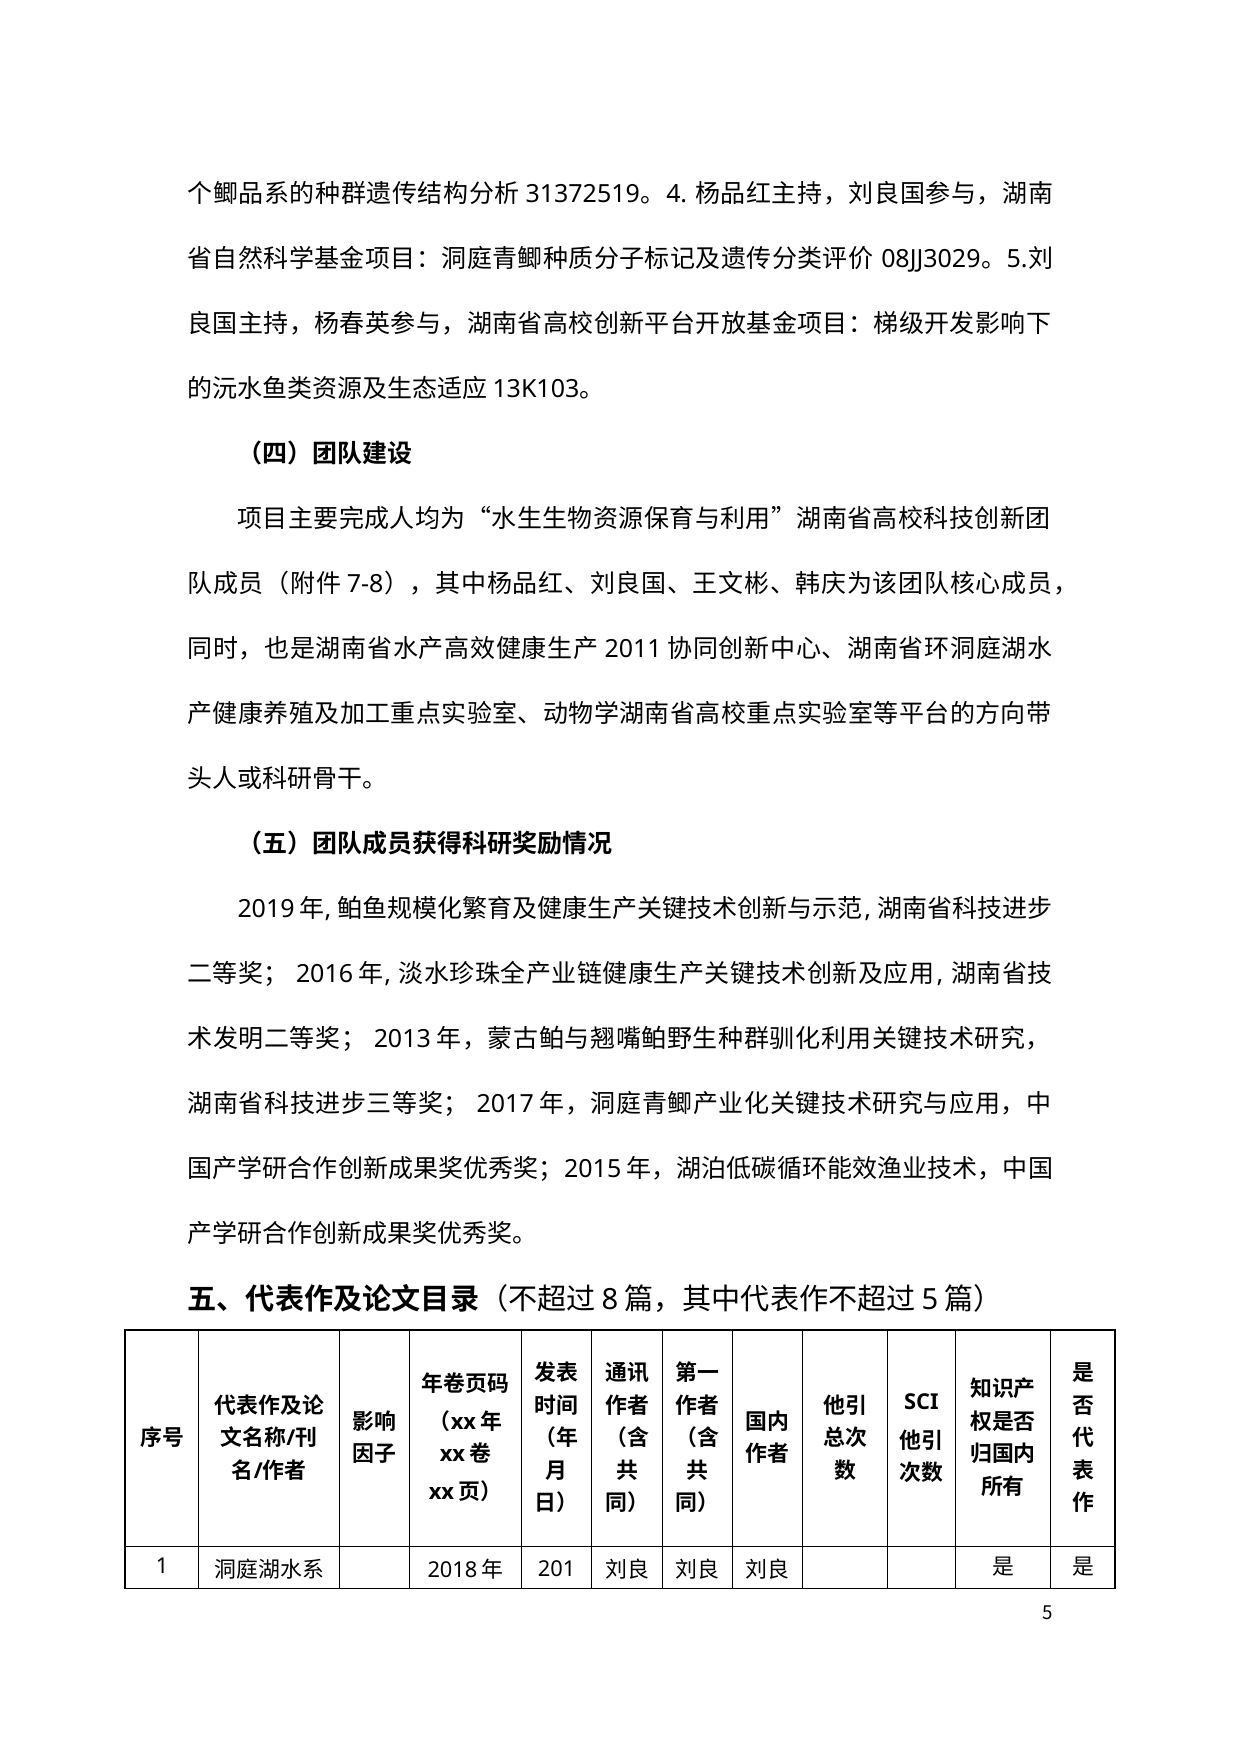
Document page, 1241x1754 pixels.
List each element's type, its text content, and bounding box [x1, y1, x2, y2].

table_header 知识产权是否归国内所有 [956, 1331, 1050, 1546]
table_cell 是 [1051, 1547, 1114, 1588]
table_cell [340, 1547, 409, 1588]
table_cell 刘良国 [592, 1547, 662, 1588]
table_header 第一作者（含共同） [663, 1331, 732, 1546]
table_header 代表作及论文名称/刊名/作者 [199, 1331, 339, 1546]
table_header 影响因子 [340, 1331, 409, 1546]
text 项目主要完成人均为“水生生物资源保育与利用”湖南省高校科技创新团队成员（附件7-8），其中杨品红、刘良国、王文彬、韩庆为该团队核心成员，同时，也是湖南省水产高效健康生产2011协同创新中心、湖南省环洞庭湖水产健康养殖及加工重点实验室、动物学湖南省高校重点实验室等平台的方向带头人或科研骨干。 [187, 484, 1053, 809]
table_header 年卷页码 （xx年xx卷 xx页） [410, 1331, 521, 1546]
table_header SCI 他引次数 [888, 1331, 955, 1546]
text （四）团队建设 [187, 419, 1053, 484]
table_cell 是 [956, 1547, 1050, 1588]
table_header 是否代表作 [1051, 1331, 1114, 1546]
table_cell 刘良国 杨春英 杨品红 [733, 1547, 802, 1588]
table_cell [888, 1547, 955, 1588]
table_cell 1 [126, 1547, 198, 1588]
table_header 他引总次数 [803, 1331, 887, 1546]
table_header 通讯作者（含共同） [592, 1331, 662, 1546]
table_cell 刘良国 [663, 1547, 732, 1588]
table_cell 2018年1-191页 [410, 1547, 521, 1588]
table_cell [199, 1547, 339, 1588]
text 五、代表作及论文目录（不超过8篇，其中代表作不超过5篇） [187, 1264, 1053, 1329]
table_header 发表时间（年月 日） [522, 1331, 591, 1546]
text 2019年, 鲌鱼规模化繁育及健康生产关键技术创新与示范, 湖南省科技进步二等奖； 2016年, 淡水珍珠全产业链健康生产关键技术创新及应用, 湖南省技术发明二等奖； 2013年，蒙古鲌与翘嘴鲌野生种群驯化利用关键技术研究，湖南省科技进步三等奖； 2017年，洞庭青鲫产业化关键技术研究与应用，中国产学研合作创新成果奖优秀奖；2015年，湖泊低碳循环能效渔业技术，中国产学研合作创新成果奖优秀奖。 [187, 874, 1053, 1264]
table_cell [803, 1547, 887, 1588]
table_header 序号 [126, 1331, 198, 1546]
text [187, 159, 1053, 419]
table_cell 2018年9月1日 [522, 1547, 591, 1588]
text （五）团队成员获得科研奖励情况 [187, 809, 1053, 874]
table_header 国内作者 [733, 1331, 802, 1546]
